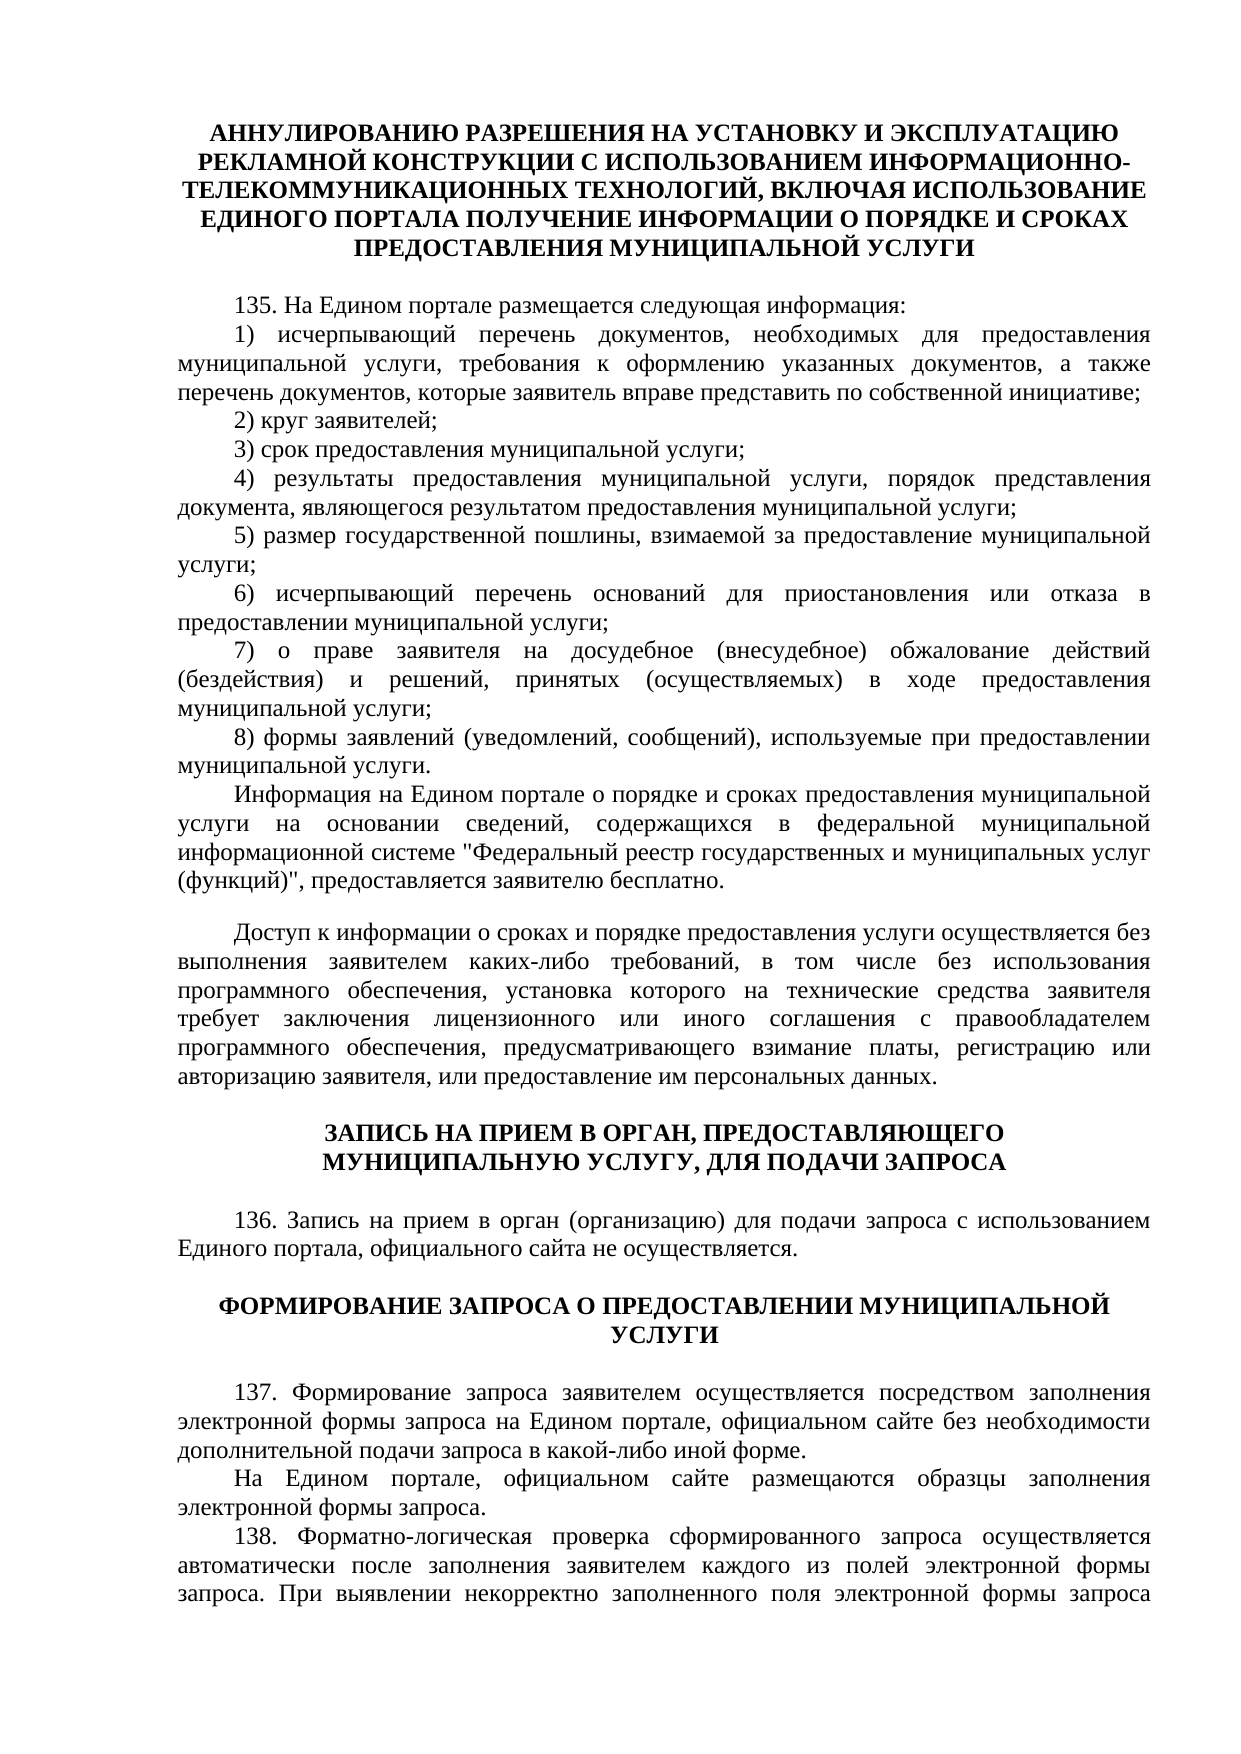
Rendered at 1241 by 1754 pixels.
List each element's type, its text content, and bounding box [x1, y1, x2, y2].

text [177, 1521, 1152, 1607]
text На Едином портале, официальном сайте размещаются образцы заполнения электронной формы запроса. [177, 1463, 1152, 1521]
text 137. Формирование запроса заявителем осуществляется посредством заполнения электронной формы запроса на Едином портале, официальном сайте без необходимости дополнительной подачи запроса в какой-либо иной форме. [177, 1377, 1152, 1463]
title ЗАПИСЬ НА ПРИЕМ В ОРГАН, ПРЕДОСТАВЛЯЮЩЕГО [177, 1118, 1152, 1147]
text 135. На Едином портале размещается следующая информация: [177, 291, 1152, 319]
text 6) исчерпывающий перечень оснований для приостановления или отказа в предоставлении муниципальной услуги; [177, 578, 1152, 636]
text 2) круг заявителей; [177, 406, 1152, 434]
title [177, 118, 1152, 262]
text 1) исчерпывающий перечень документов, необходимых для предоставления муниципальной услуги, требования к оформлению указанных документов, а также перечень документов, которые заявитель вправе представить по собственной инициативе; [177, 319, 1152, 406]
text 3) срок предоставления муниципальной услуги; [177, 434, 1152, 463]
text 8) формы заявлений (уведомлений, сообщений), используемые при предоставлении муниципальной услуги. [177, 722, 1152, 779]
title ФОРМИРОВАНИЕ ЗАПРОСА О ПРЕДОСТАВЛЕНИИ МУНИЦИПАЛЬНОЙ УСЛУГИ [177, 1291, 1152, 1348]
text Доступ к информации о сроках и порядке предоставления услуги осуществляется без выполнения заявителем каких-либо требований, в том числе без использования программного обеспечения, установка которого на технические средства заявителя требует заключения лицензионного или иного соглашения с правообладателем программного обеспечения, предусматривающего взимание платы, регистрацию или авторизацию заявителя, или предоставление им персональных данных. [177, 917, 1152, 1090]
text 136. Запись на прием в орган (организацию) для подачи запроса с использованием Единого портала, официального сайта не осуществляется. [177, 1205, 1152, 1262]
text 7) о праве заявителя на досудебное (внесудебное) обжалование действий (бездействия) и решений, принятых (осуществляемых) в ходе предоставления муниципальной услуги; [177, 636, 1152, 722]
text 5) размер государственной пошлины, взимаемой за предоставление муниципальной услуги; [177, 521, 1152, 578]
text 4) результаты предоставления муниципальной услуги, порядок представления документа, являющегося результатом предоставления муниципальной услуги; [177, 463, 1152, 521]
title МУНИЦИПАЛЬНУЮ УСЛУГУ, ДЛЯ ПОДАЧИ ЗАПРОСА [177, 1147, 1152, 1176]
text Информация на Едином портале о порядке и сроках предоставления муниципальной услуги на основании сведений, содержащихся в федеральной муниципальной информационной системе "Федеральный реестр государственных и муниципальных услуг (функций)", предоставляется заявителю бесплатно. [177, 779, 1152, 894]
